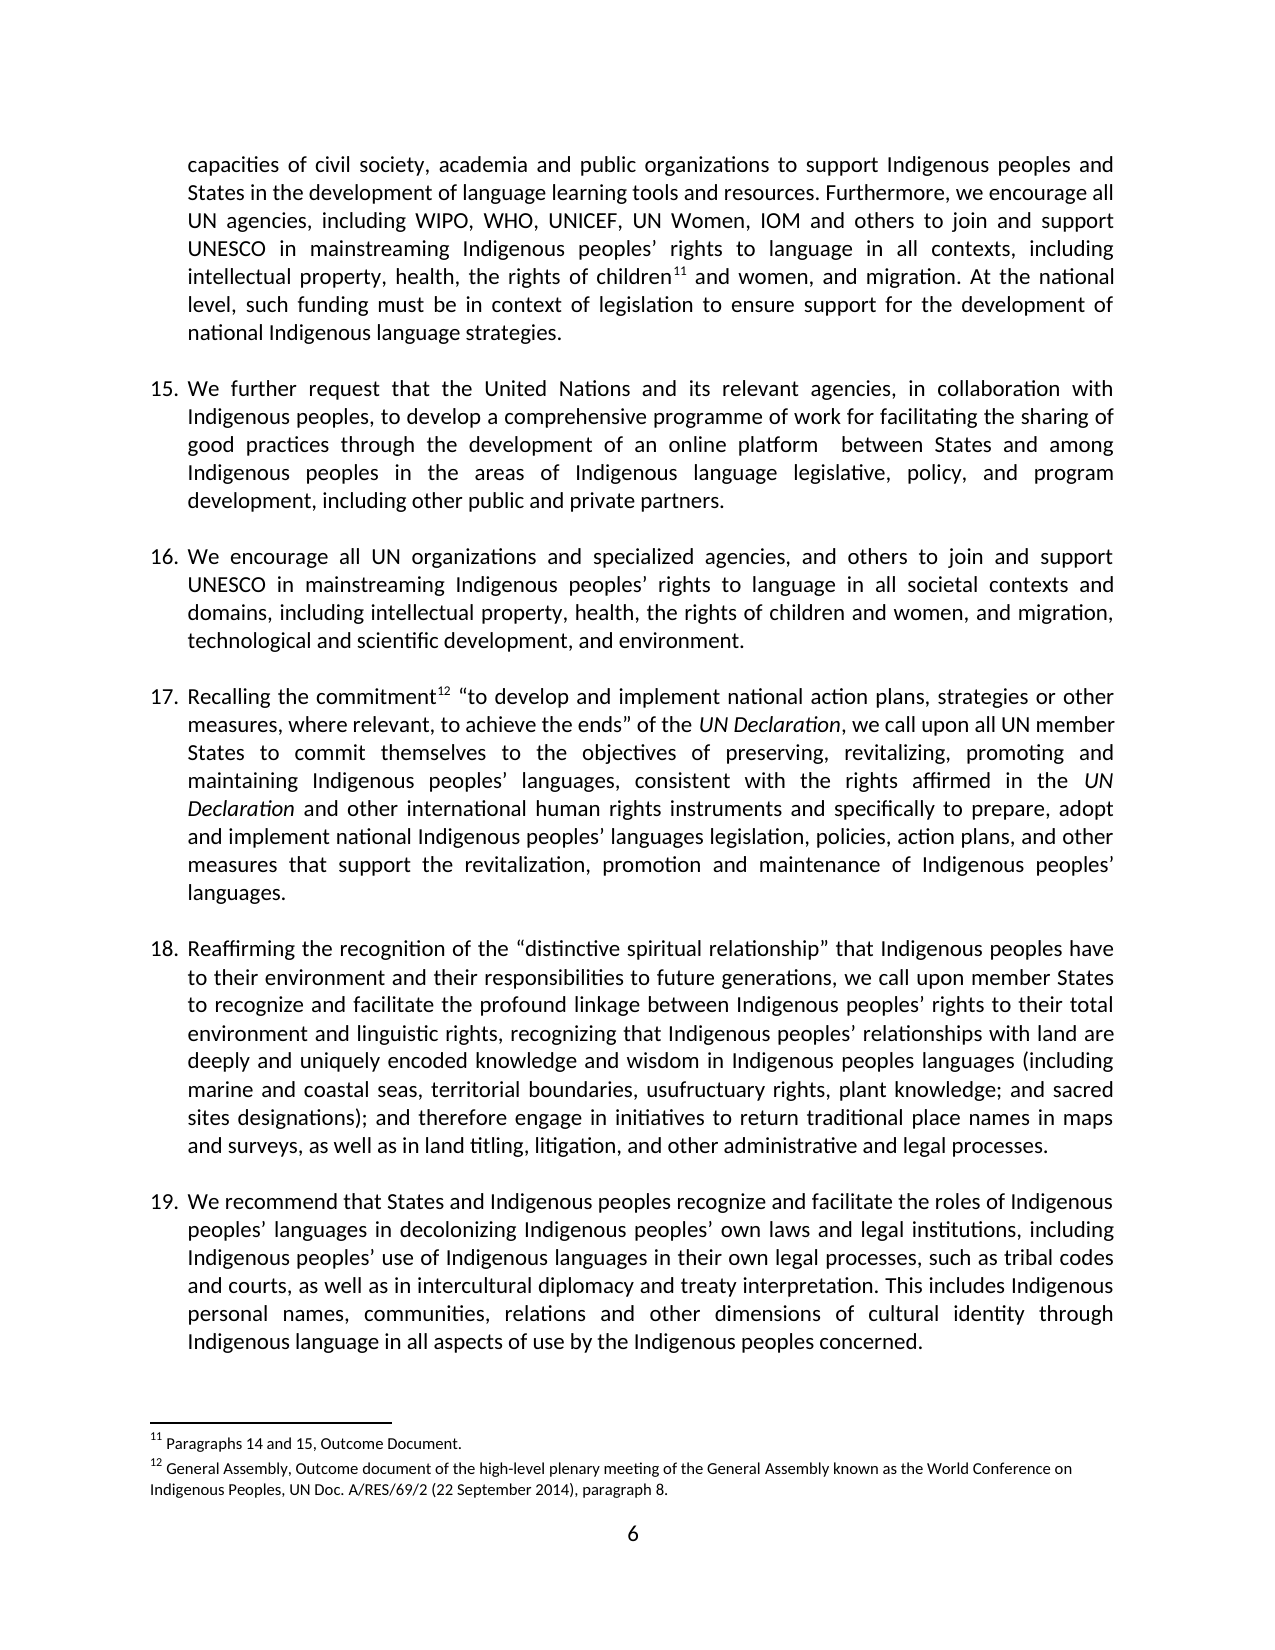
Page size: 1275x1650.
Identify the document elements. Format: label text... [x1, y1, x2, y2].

list Reaffirming the recognition of the “distinctive spiritual relationship” that Indigenous peoples have to their environment and their responsibilities to future generations, we call upon member States to recognize and facilitate the profound linkage between Indigenous peoples’ rights to their total environment and linguistic rights, recognizing that Indigenous peoples’ relationships with land are deeply and uniquely encoded knowledge and wisdom in Indigenous peoples languages (including marine and coastal seas, territorial boundaries, usufructuary rights, plant knowledge; and sacred sites designations); and therefore engage in initiatives to return traditional place names in maps and surveys, as well as in land titling, litigation, and other administrative and legal processes. [150, 934, 1116, 1159]
list We recommend that States and Indigenous peoples recognize and facilitate the roles of Indigenous peoples’ languages in decolonizing Indigenous peoples’ own laws and legal institutions, including Indigenous peoples’ use of Indigenous languages in their own legal processes, such as tribal codes and courts, as well as in intercultural diplomacy and treaty interpretation. This includes Indigenous personal names, communities, relations and other dimensions of cultural identity through Indigenous language in all aspects of use by the Indigenous peoples concerned. [150, 1187, 1116, 1355]
list We encourage all UN organizations and specialized agencies, and others to join and support UNESCO in mainstreaming Indigenous peoples’ rights to language in all societal contexts and domains, including intellectual property, health, the rights of children and women, and migration, technological and scientific development, and environment. [150, 542, 1116, 654]
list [150, 150, 1116, 346]
list Recalling the commitment “to develop and implement national action plans, strategies or other measures, where relevant, to achieve the ends” of the UN Declaration, we call upon all UN member States to commit themselves to the objectives of preserving, revitalizing, promoting and maintaining Indigenous peoples’ languages, consistent with the rights affirmed in the UN Declaration and other international human rights instruments and specifically to prepare, adopt and implement national Indigenous peoples’ languages legislation, policies, action plans, and other measures that support the revitalization, promotion and maintenance of Indigenous peoples’ languages. [150, 682, 1116, 907]
list We further request that the United Nations and its relevant agencies, in collaboration with Indigenous peoples, to develop a comprehensive programme of work for facilitating the sharing of good practices through the development of an online platform between States and among Indigenous peoples in the areas of Indigenous language legislative, policy, and program development, including other public and private partners. [150, 374, 1116, 514]
